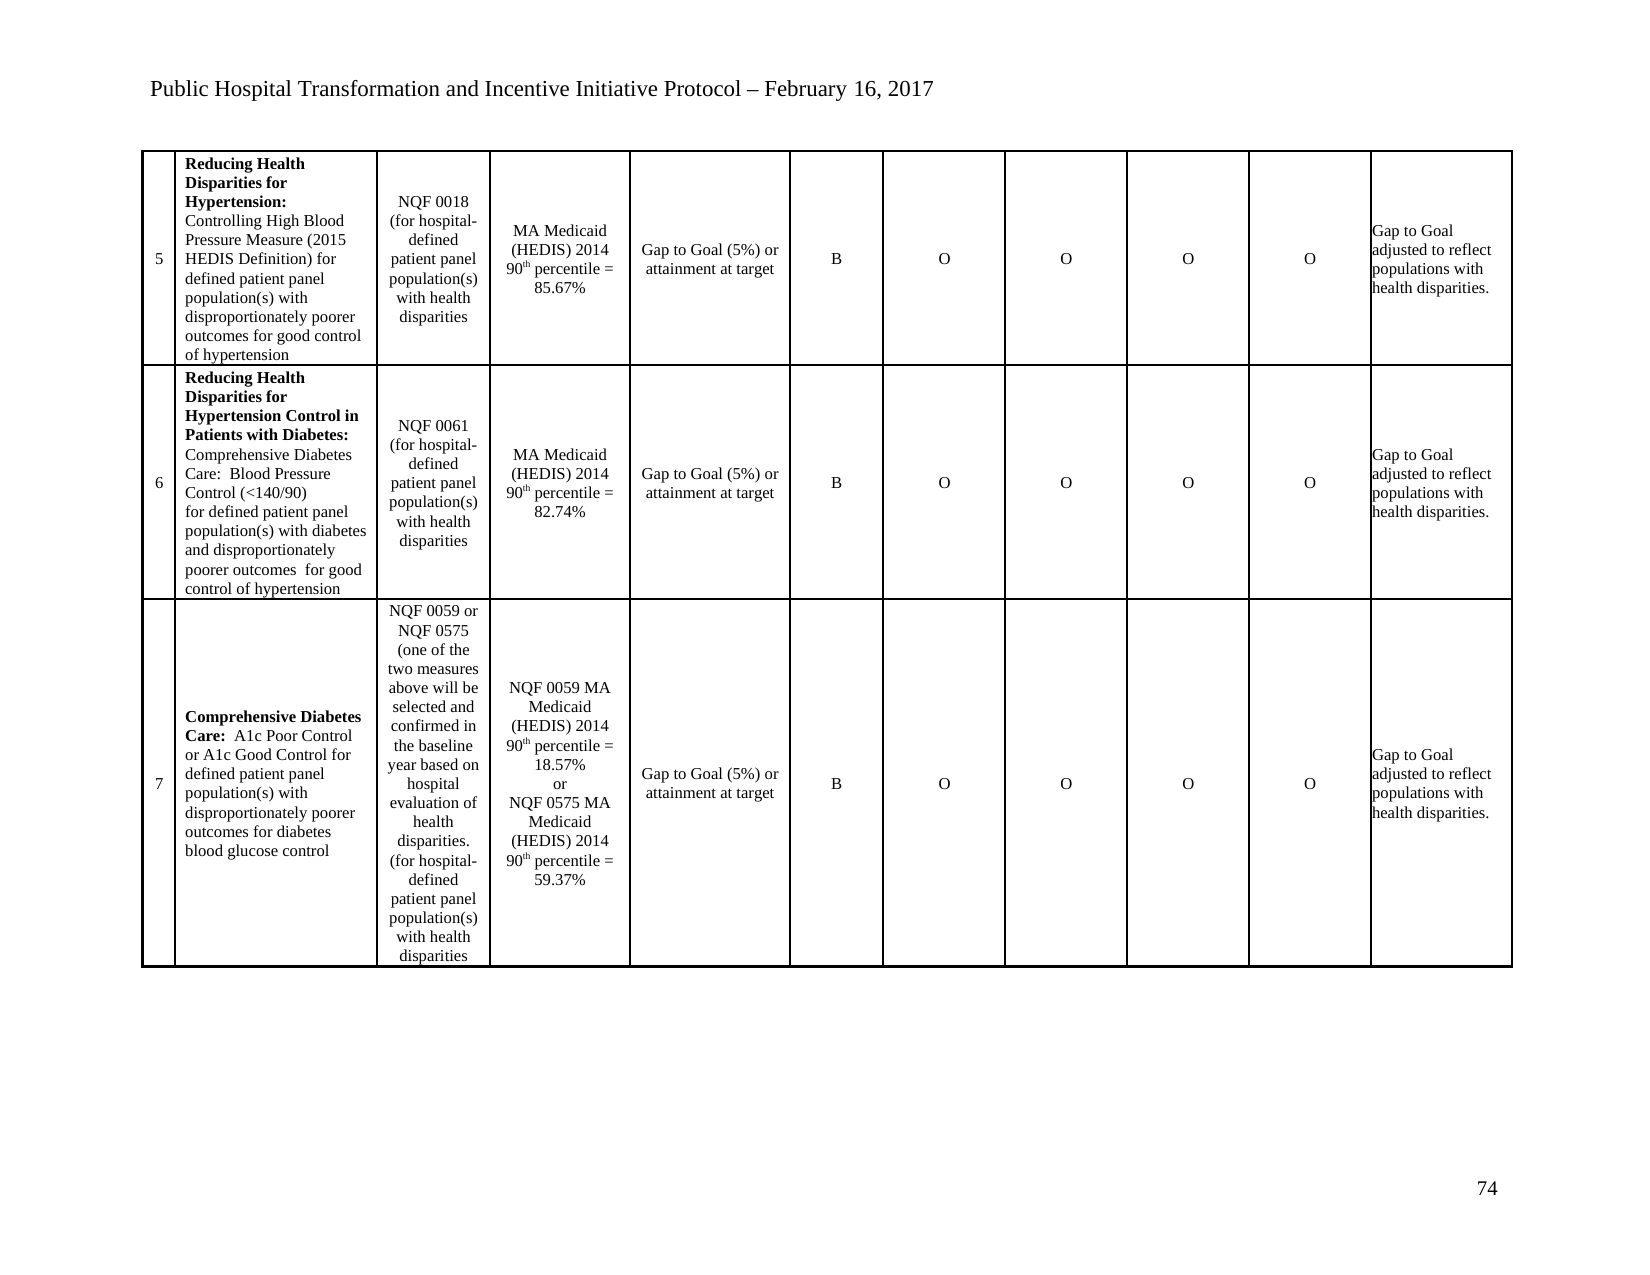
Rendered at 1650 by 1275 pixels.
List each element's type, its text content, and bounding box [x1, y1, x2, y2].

table_cell O [1128, 366, 1248, 598]
table_cell B [791, 152, 882, 364]
table_cell MA Medicaid (HEDIS) 2014 90th percentile = 82.74% [491, 366, 629, 598]
table_cell NQF 0061 (for hospital-defined patient panel population(s) with health disparities [378, 366, 489, 598]
table_cell 6 [144, 366, 174, 598]
table_cell O [1128, 152, 1248, 364]
table_cell Gap to Goal adjusted to reflect populations with health disparities. [1372, 152, 1511, 364]
table_cell NQF 0018 (for hospital-defined patient panel population(s) with health disparities [378, 152, 489, 364]
table_cell O [1128, 600, 1248, 965]
table_cell Comprehensive Diabetes Care: A1c Poor Control or A1c Good Control for defined patient panel population(s) with disproportionately poorer outcomes for diabetes blood glucose control [176, 600, 376, 965]
table_cell O [884, 152, 1004, 364]
table_cell O [1006, 366, 1126, 598]
table_cell NQF 0059 MA Medicaid (HEDIS) 2014 90th percentile = 18.57% or NQF 0575 MA Medicaid (HEDIS) 2014 90th percentile = 59.37% [491, 600, 629, 965]
table_cell O [1250, 152, 1370, 364]
table_cell B [791, 366, 882, 598]
table_cell B [791, 600, 882, 965]
table_cell O [1006, 152, 1126, 364]
table_cell Reducing Health Disparities for Hypertension: Controlling High Blood Pressure Measure (2015 HEDIS Definition) for defined patient panel population(s) with disproportionately poorer outcomes for good control of hypertension [176, 152, 376, 364]
table_cell Gap to Goal (5%) or attainment at target [631, 366, 789, 598]
table_cell Gap to Goal (5%) or attainment at target [631, 152, 789, 364]
table_cell O [1006, 600, 1126, 965]
table_cell MA Medicaid (HEDIS) 2014 90th percentile = 85.67% [491, 152, 629, 364]
table_cell O [1250, 600, 1370, 965]
table_cell Reducing Health Disparities for Hypertension Control in Patients with Diabetes: Comprehensive Diabetes Care: Blood Pressure Control (<140/90) for defined patient panel population(s) with diabetes and disproportionately poorer outcomes for good control of hypertension [176, 366, 376, 598]
table_cell O [1250, 366, 1370, 598]
table_cell O [884, 600, 1004, 965]
table_cell Gap to Goal adjusted to reflect populations with health disparities. [1372, 600, 1511, 965]
table_cell O [884, 366, 1004, 598]
table_cell 5 [144, 152, 174, 364]
table_cell Gap to Goal adjusted to reflect populations with health disparities. [1372, 366, 1511, 598]
table_cell 7 [144, 600, 174, 965]
table_cell Gap to Goal (5%) or attainment at target [631, 600, 789, 965]
table_cell NQF 0059 or NQF 0575 (one of the two measures above will be selected and confirmed in the baseline year based on hospital evaluation of health disparities. (for hospital-defined patient panel population(s) with health disparities [378, 600, 489, 965]
